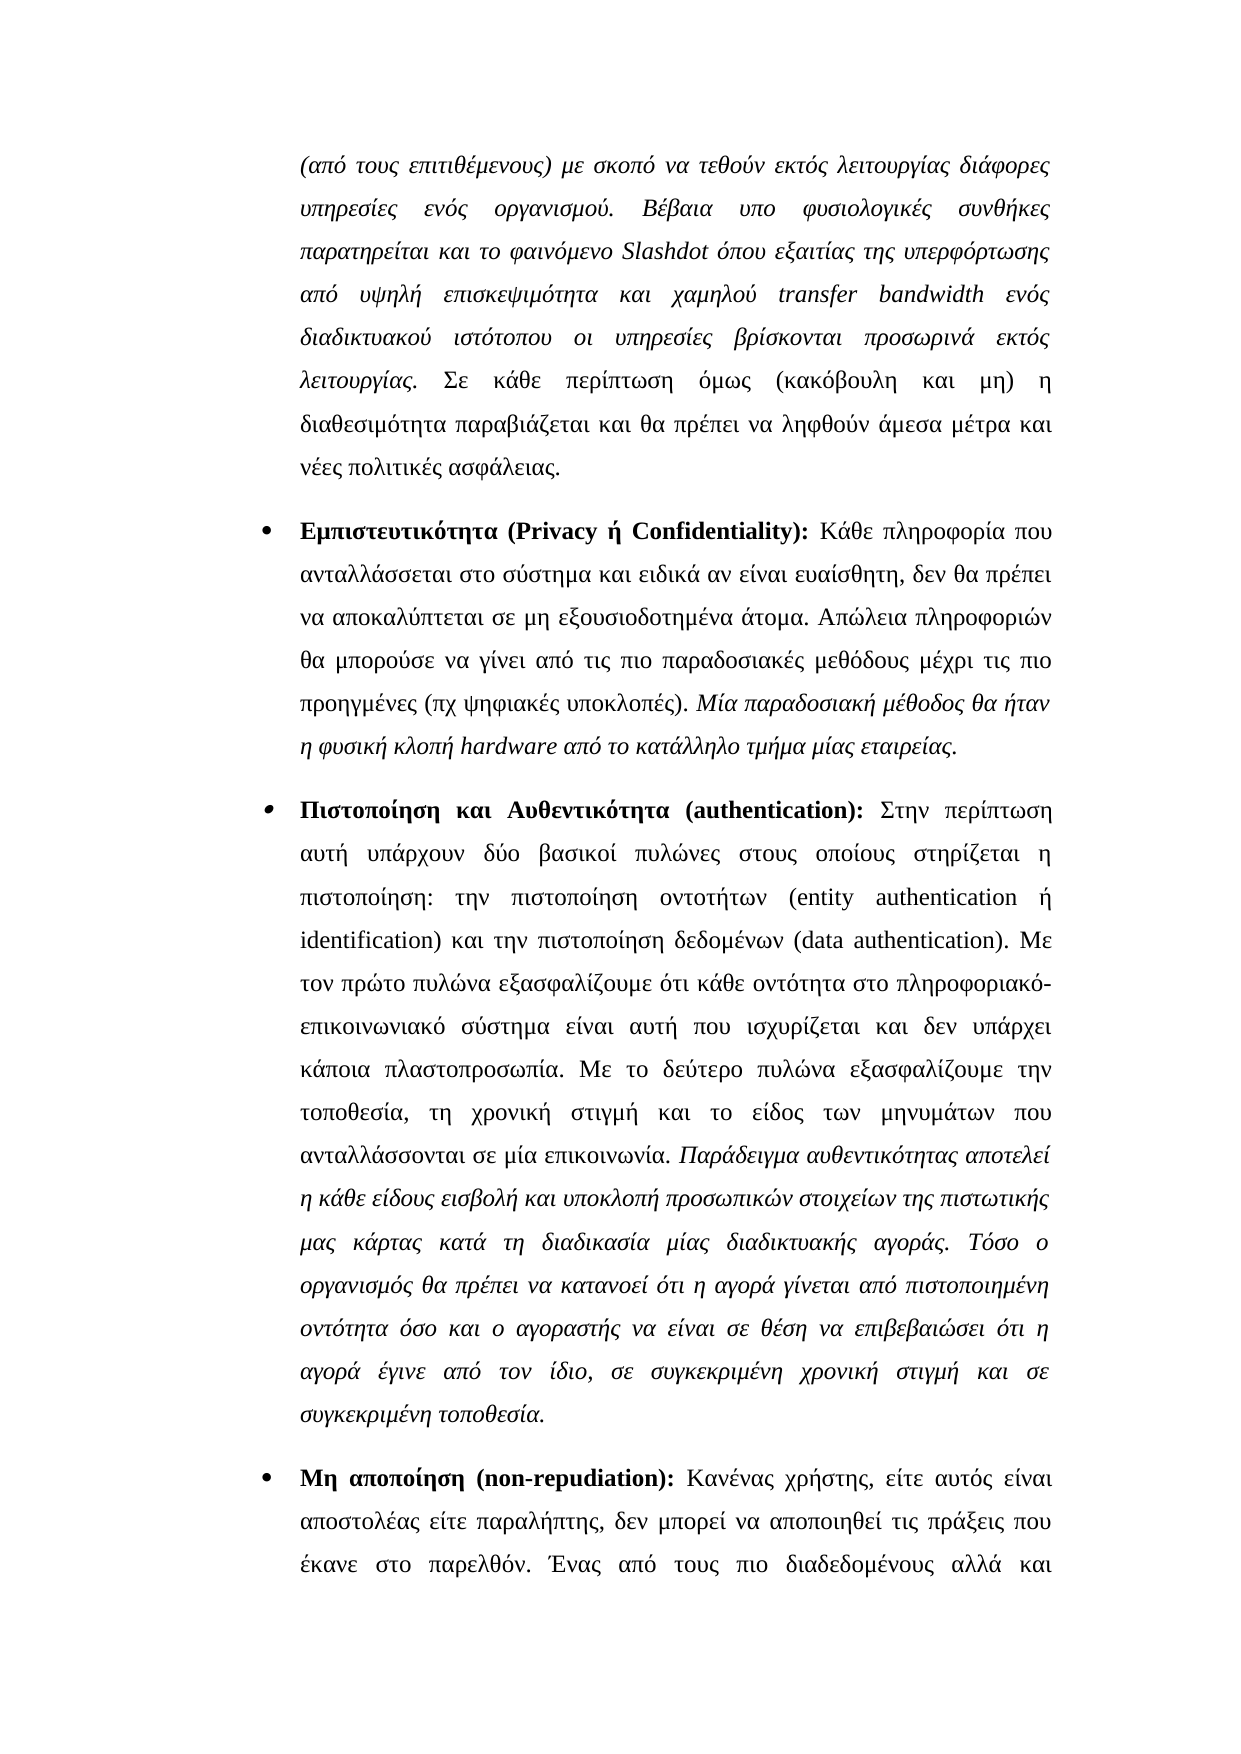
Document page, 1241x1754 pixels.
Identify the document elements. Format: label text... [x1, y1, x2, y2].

list Εμπιστευτικότητα (Privacy ή Confidentiality): Κάθε πληροφορία που ανταλλάσσεται στο σύστημα και ειδικά αν είναι ευαίσθητη, δεν θα πρέπει να αποκαλύπτεται σε μη εξουσιοδοτημένα άτομα. Απώλεια πληροφοριών θα μπορούσε να γίνει από τις πιο παραδοσιακές μεθόδους μέχρι τις πιο προηγμένες (πχ ψηφιακές υποκλοπές). Μία παραδοσιακή μέθοδος θα ήταν η φυσική κλοπή hardware από το κατάλληλο τμήμα μίας εταιρείας. [262, 516, 1053, 760]
list Πιστοποίηση και Αυθεντικότητα (authentication): Στην περίπτωση αυτή υπάρχουν δύο βασικοί πυλώνες στους οποίους στηρίζεται η πιστοποίηση: την πιστοποίηση οντοτήτων (entity authentication ή identification) και την πιστοποίηση δεδομένων (data authentication). Με τον πρώτο πυλώνα εξασφαλίζουμε ότι κάθε οντότητα στο πληροφοριακό-επικοινωνιακό σύστημα είναι αυτή που ισχυρίζεται και δεν υπάρχει κάποια πλαστοπροσωπία. Με το δεύτερο πυλώνα εξασφαλίζουμε την τοποθεσία, τη χρονική στιγμή και το είδος των μηνυμάτων που ανταλλάσσονται σε μία επικοινωνία. Παράδειγμα αυθεντικότητας αποτελεί η κάθε είδους εισβολή και υποκλοπή προσωπικών στοιχείων της πιστωτικής μας κάρτας κατά τη διαδικασία μίας διαδικτυακής αγοράς. Τόσο ο οργανισμός θα πρέπει να κατανοεί ότι η αγορά γίνεται από πιστοποιημένη οντότητα όσο και ο αγοραστής να είναι σε θέση να επιβεβαιώσει ότι η αγορά έγινε από τον ίδιο, σε συγκεκριμένη χρονική στιγμή και σε συγκεκριμένη τοποθεσία. [262, 795, 1053, 1428]
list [262, 150, 1053, 481]
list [262, 1463, 1053, 1578]
